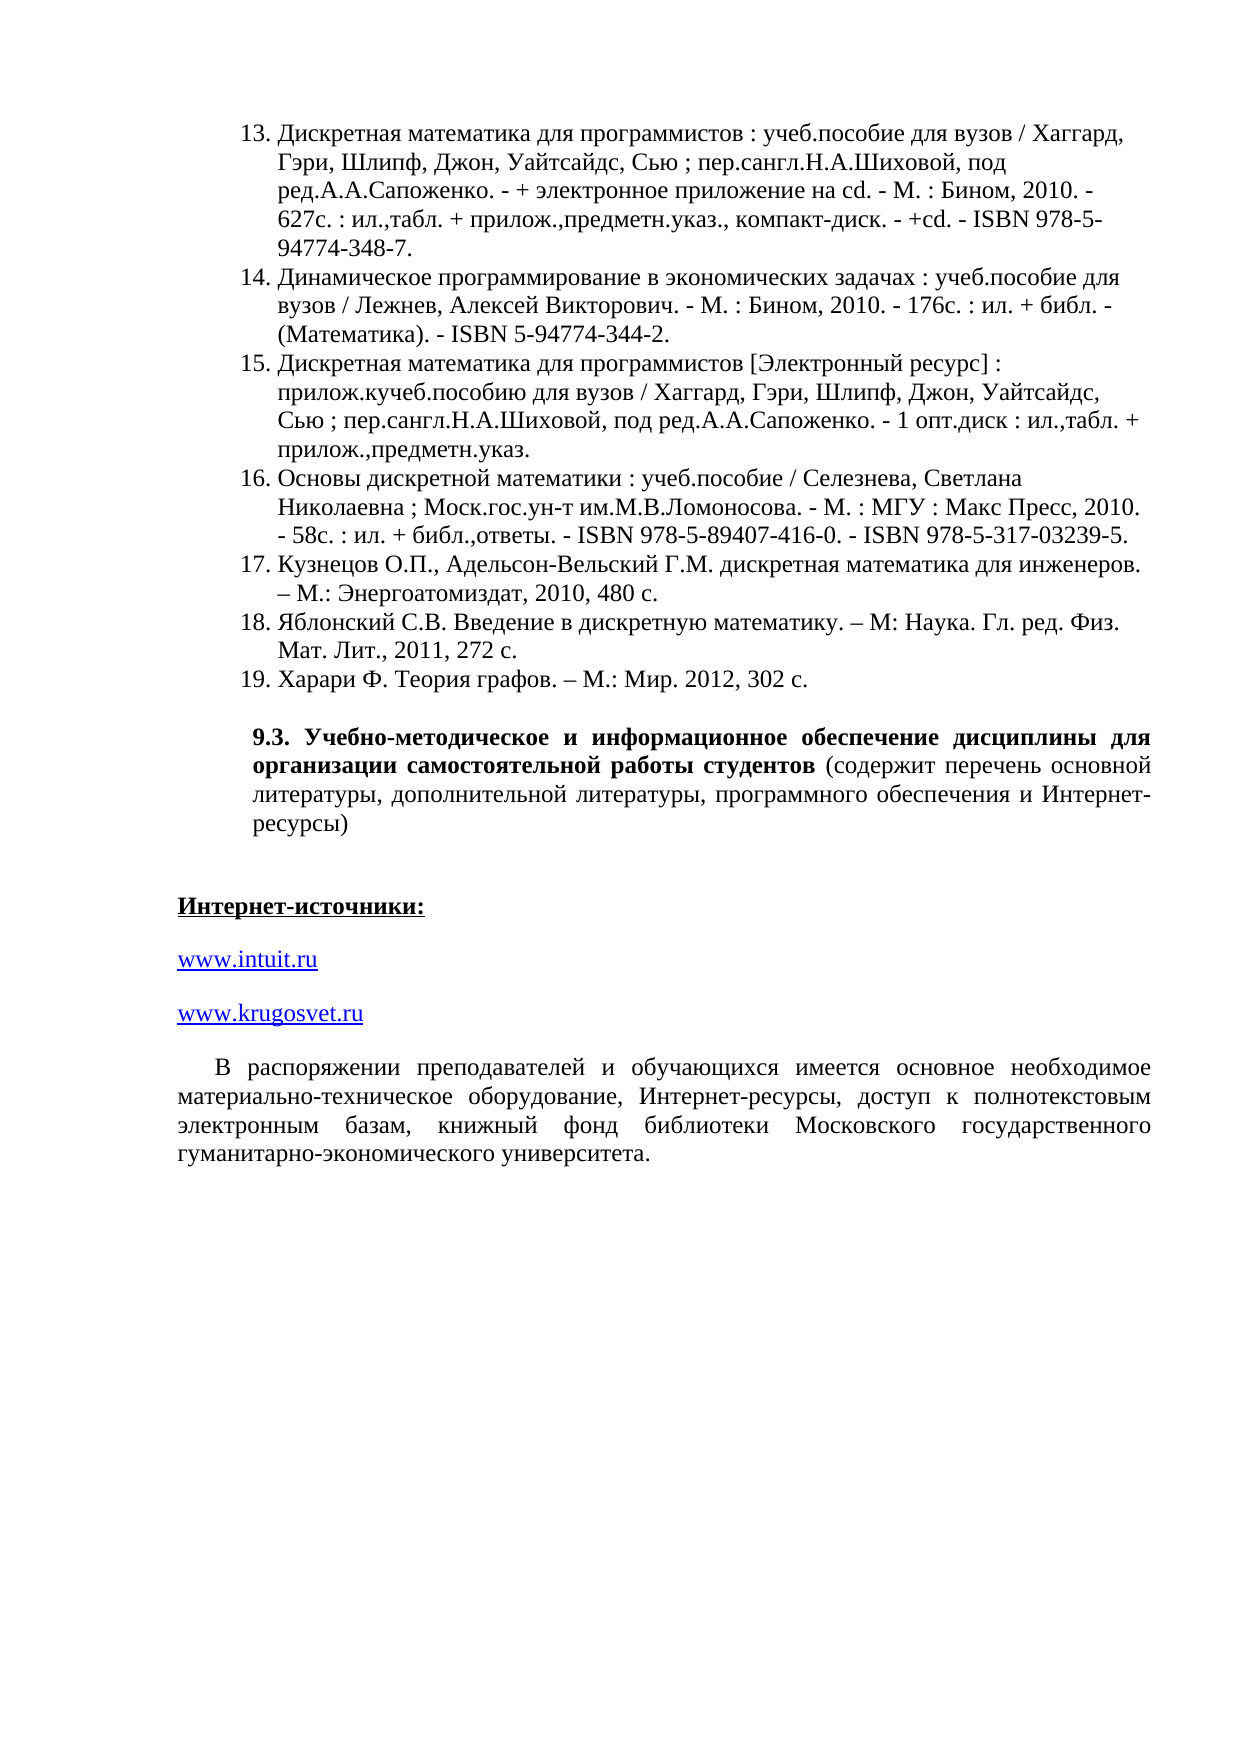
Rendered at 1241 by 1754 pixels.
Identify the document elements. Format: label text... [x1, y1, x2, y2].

list Дискретная математика для программистов : учеб.пособие для вузов / Хаггард, Гэри, Шлипф, Джон, Уайтсайдс, Сью ; пер.сангл.Н.А.Шиховой, под ред.А.А.Сапоженко. - + электронное приложение на cd. - М. : Бином, 2010. - 627с. : ил.,табл. + прилож.,предметн.указ., компакт-диск. - +cd. - ISBN 978-5-94774-348-7. [240, 118, 1152, 262]
list Кузнецов О.П., Адельсон-Вельский Г.М. дискретная математика для инженеров. – М.: Энергоатомиздат, 2010, 480 с. [240, 549, 1152, 607]
text www.krugosvet.ru [177, 998, 1152, 1027]
text В распоряжении преподавателей и обучающихся имеется основное необходимое материально-техническое оборудование, Интернет-ресурсы, доступ к полнотекстовым электронным базам, книжный фонд библиотеки Московского государственного гуманитарно-экономического университета. [177, 1052, 1152, 1167]
list Дискретная математика для программистов [Электронный ресурс] : прилож.кучеб.пособию для вузов / Хаггард, Гэри, Шлипф, Джон, Уайтсайдс, Сью ; пер.сангл.Н.А.Шиховой, под ред.А.А.Сапоженко. - 1 опт.диск : ил.,табл. + прилож.,предметн.указ. [240, 348, 1152, 463]
list Динамическое программирование в экономических задачах : учеб.пособие для вузов / Лежнев, Алексей Викторович. - М. : Бином, 2010. - 176с. : ил. + библ. - (Математика). - ISBN 5-94774-344-2. [240, 262, 1152, 348]
text Интернет-источники: [177, 891, 1152, 919]
text 9.3. Учебно-методическое и информационное обеспечение дисциплины для организации самостоятельной работы студентов (содержит перечень основной литературы, дополнительной литературы, программного обеспечения и Интернет-ресурсы) [252, 722, 1152, 837]
list Харари Ф. Теория графов. – М.: Мир. 2012, 302 с. [240, 664, 1152, 693]
text www.intuit.ru [177, 944, 1152, 973]
list Основы дискретной математики : учеб.пособие / Селезнева, Светлана Николаевна ; Моск.гос.ун-т им.М.В.Ломоносова. - М. : МГУ : Макс Пресс, 2010. - 58с. : ил. + библ.,ответы. - ISBN 978-5-89407-416-0. - ISBN 978-5-317-03239-5. [240, 463, 1152, 549]
list Яблонский С.В. Введение в дискретную математику. – М: Наука. Гл. ред. Физ. Мат. Лит., 2011, 272 с. [240, 607, 1152, 664]
